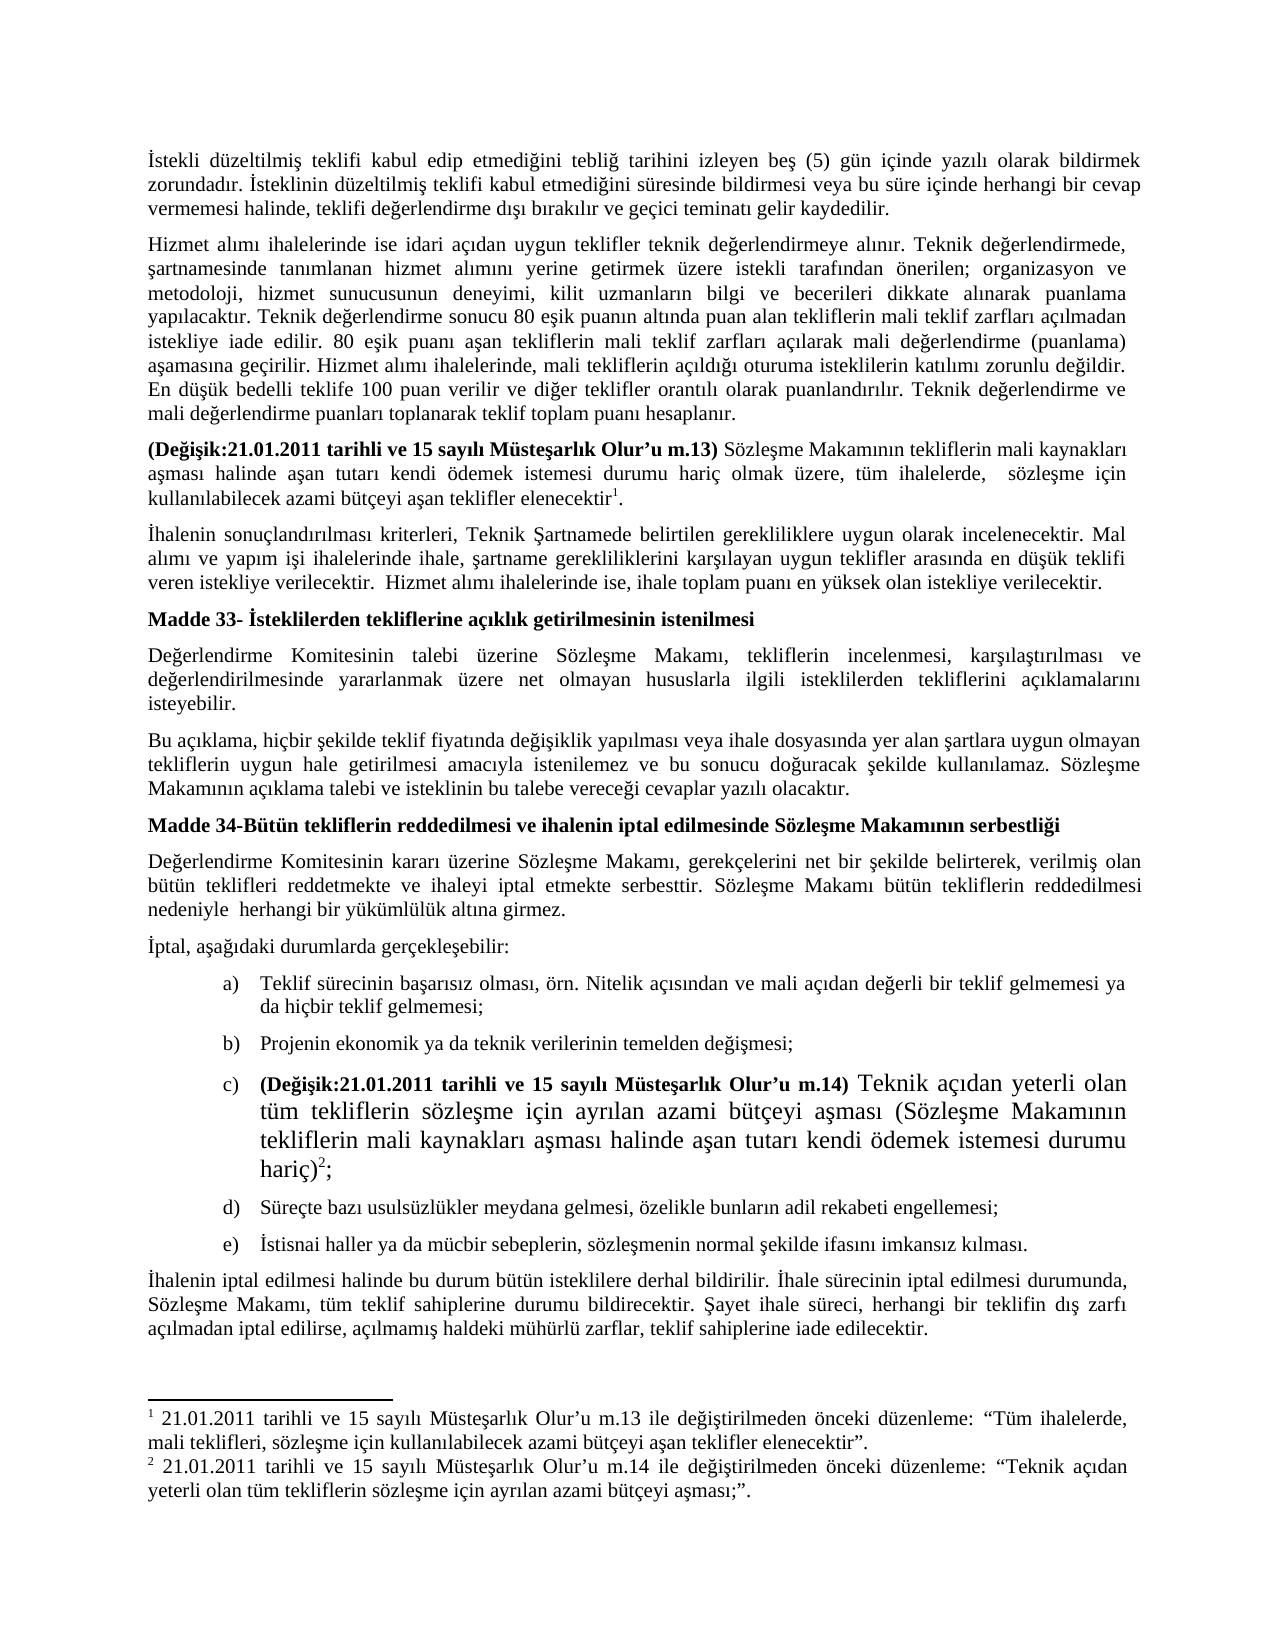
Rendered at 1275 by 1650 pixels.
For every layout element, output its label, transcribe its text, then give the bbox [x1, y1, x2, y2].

text Bu açıklama, hiçbir şekilde teklif fiyatında değişiklik yapılması veya ihale dosyasında yer alan şartlara uygun olmayan tekliflerin uygun hale getirilmesi amacıyla istenilemez ve bu sonucu doğuracak şekilde kullanılamaz. Sözleşme Makamının açıklama talebi ve isteklinin bu talebe vereceği cevaplar yazılı olacaktır. [148, 728, 1142, 800]
text İstekli düzeltilmiş teklifi kabul edip etmediğini tebliğ tarihini izleyen beş (5) gün içinde yazılı olarak bildirmek zorundadır. İsteklinin düzeltilmiş teklifi kabul etmediğini süresinde bildirmesi veya bu süre içinde herhangi bir cevap vermemesi halinde, teklifi değerlendirme dışı bırakılır ve geçici teminatı gelir kaydedilir. [148, 148, 1142, 220]
list Süreçte bazı usulsüzlükler meydana gelmesi, özelikle bunların adil rekabeti engellemesi; [223, 1195, 1127, 1219]
list Teklif sürecinin başarısız olması, örn. Nitelik açısından ve mali açıdan değerli bir teklif gelmemesi ya da hiçbir teklif gelmemesi; [223, 970, 1127, 1018]
list Projenin ekonomik ya da teknik verilerinin temelden değişmesi; [223, 1031, 1127, 1055]
text İptal, aşağıdaki durumlarda gerçekleşebilir: [148, 934, 1127, 958]
text İhalenin iptal edilmesi halinde bu durum bütün isteklilere derhal bildirilir. İhale sürecinin iptal edilmesi durumunda, Sözleşme Makamı, tüm teklif sahiplerine durumu bildirecektir. Şayet ihale süreci, herhangi bir teklifin dış zarfı açılmadan iptal edilirse, açılmamış haldeki mühürlü zarflar, teklif sahiplerine iade edilecektir. [148, 1268, 1127, 1340]
text Madde 34-Bütün tekliflerin reddedilmesi ve ihalenin iptal edilmesinde Sözleşme Makamının serbestliği [148, 813, 1142, 837]
text Değerlendirme Komitesinin talebi üzerine Sözleşme Makamı, tekliflerin incelenmesi, karşılaştırılması ve değerlendirilmesinde yararlanmak üzere net olmayan hususlarla ilgili isteklilerden tekliflerini açıklamalarını isteyebilir. [148, 643, 1142, 715]
text Hizmet alımı ihalelerinde ise idari açıdan uygun teklifler teknik değerlendirmeye alınır. Teknik değerlendirmede, şartnamesinde tanımlanan hizmet alımını yerine getirmek üzere istekli tarafından önerilen; organizasyon ve metodoloji, hizmet sunucusunun deneyimi, kilit uzmanların bilgi ve becerileri dikkate alınarak puanlama yapılacaktır. Teknik değerlendirme sonucu 80 eşik puanın altında puan alan tekliflerin mali teklif zarfları açılmadan istekliye iade edilir. 80 eşik puanı aşan tekliflerin mali teklif zarfları açılarak mali değerlendirme (puanlama) aşamasına geçirilir. Hizmet alımı ihalelerinde, mali tekliflerin açıldığı oturuma isteklilerin katılımı zorunlu değildir. En düşük bedelli teklife 100 puan verilir ve diğer teklifler orantılı olarak puanlandırılır. Teknik değerlendirme ve mali değerlendirme puanları toplanarak teklif toplam puanı hesaplanır. [148, 232, 1127, 425]
list (Değişik:21.01.2011 tarihli ve 15 sayılı Müsteşarlık Olur’u m.14) Teknik açıdan yeterli olan tüm tekliflerin sözleşme için ayrılan azami bütçeyi aşması (Sözleşme Makamının tekliflerin mali kaynakları aşması halinde aşan tutarı kendi ödemek istemesi durumu hariç); [223, 1068, 1127, 1183]
text (Değişik:21.01.2011 tarihli ve 15 sayılı Müsteşarlık Olur’u m.13) Sözleşme Makamının tekliflerin mali kaynakları aşması halinde aşan tutarı kendi ödemek istemesi durumu hariç olmak üzere, tüm ihalelerde, sözleşme için kullanılabilecek azami bütçeyi aşan teklifler elenecektir. [148, 437, 1127, 509]
text Madde 33- İsteklilerden tekliflerine açıklık getirilmesinin istenilmesi [148, 607, 1142, 631]
text İhalenin sonuçlandırılması kriterleri, Teknik Şartnamede belirtilen gerekliliklere uygun olarak incelenecektir. Mal alımı ve yapım işi ihalelerinde ihale, şartname gerekliliklerini karşılayan uygun teklifler arasında en düşük teklifi veren istekliye verilecektir. Hizmet alımı ihalelerinde ise, ihale toplam puanı en yüksek olan istekliye verilecektir. [148, 522, 1127, 594]
text Değerlendirme Komitesinin kararı üzerine Sözleşme Makamı, gerekçelerini net bir şekilde belirterek, verilmiş olan bütün teklifleri reddetmekte ve ihaleyi iptal etmekte serbesttir. Sözleşme Makamı bütün tekliflerin reddedilmesi nedeniyle herhangi bir yükümlülük altına girmez. [148, 849, 1142, 921]
list İstisnai haller ya da mücbir sebeplerin, sözleşmenin normal şekilde ifasını imkansız kılması. [223, 1232, 1127, 1256]
